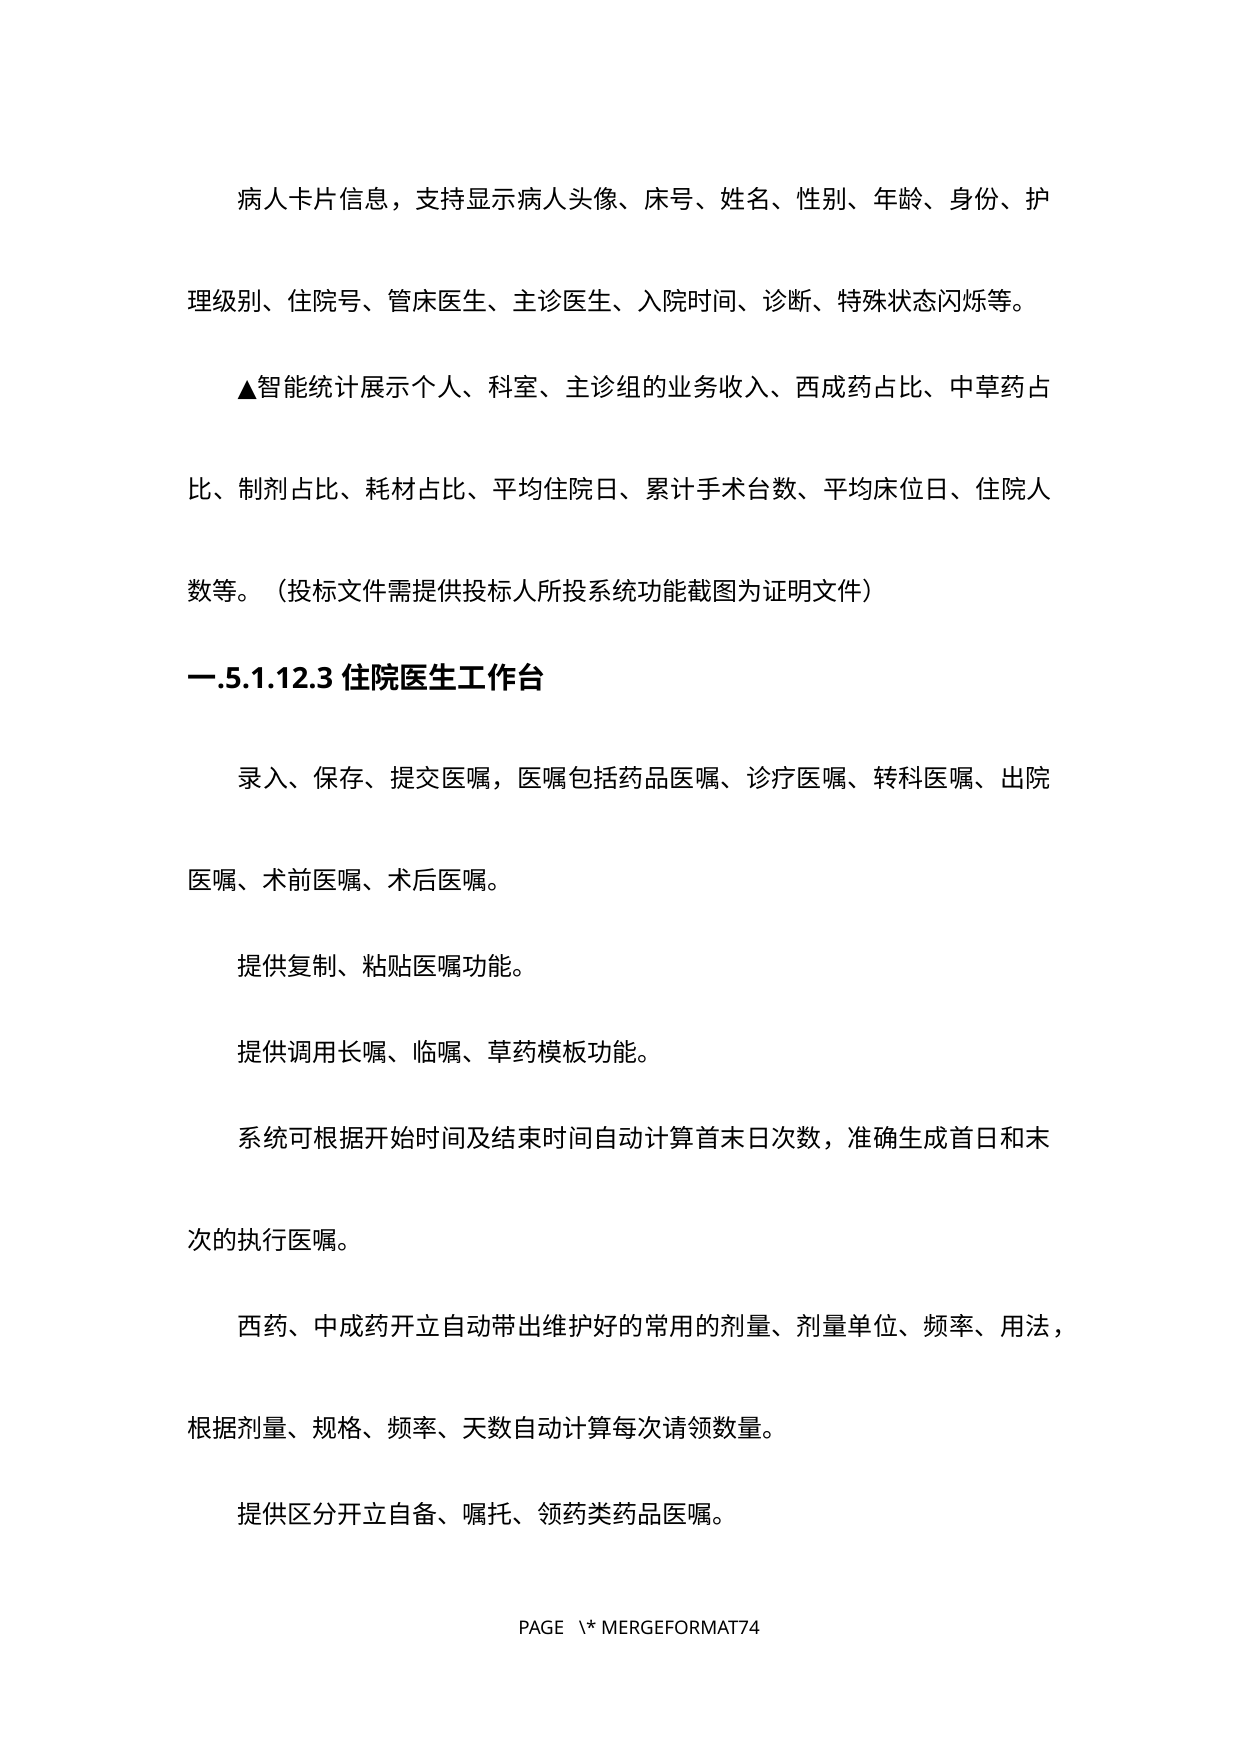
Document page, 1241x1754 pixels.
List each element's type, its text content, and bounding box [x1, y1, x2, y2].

text 录入、保存、提交医嘱，医嘱包括药品医嘱、诊疗医嘱、转科医嘱、出院医嘱、术前医嘱、术后医嘱。 [187, 743, 1053, 913]
text 提供复制、粘贴医嘱功能。 [187, 931, 1053, 999]
text 西药、中成药开立自动带出维护好的常用的剂量、剂量单位、频率、用法，根据剂量、规格、频率、天数自动计算每次请领数量。 [187, 1291, 1053, 1461]
text 系统可根据开始时间及结束时间自动计算首末日次数，准确生成首日和末次的执行医嘱。 [187, 1103, 1053, 1273]
text 提供调用长嘱、临嘱、草药模板功能。 [187, 1017, 1053, 1085]
text 病人卡片信息，支持显示病人头像、床号、姓名、性别、年龄、身份、护理级别、住院号、管床医生、主诊医生、入院时间、诊断、特殊状态闪烁等。 [187, 164, 1053, 334]
text ▲智能统计展示个人、科室、主诊组的业务收入、西成药占比、中草药占比、制剂占比、耗材占比、平均住院日、累计手术台数、平均床位日、住院人数等。（投标文件需提供投标人所投系统功能截图为证明文件） [187, 352, 1053, 623]
subtitle 住院医生工作台 [187, 642, 1053, 709]
text 提供区分开立自备、嘱托、领药类药品医嘱。 [187, 1479, 1053, 1547]
